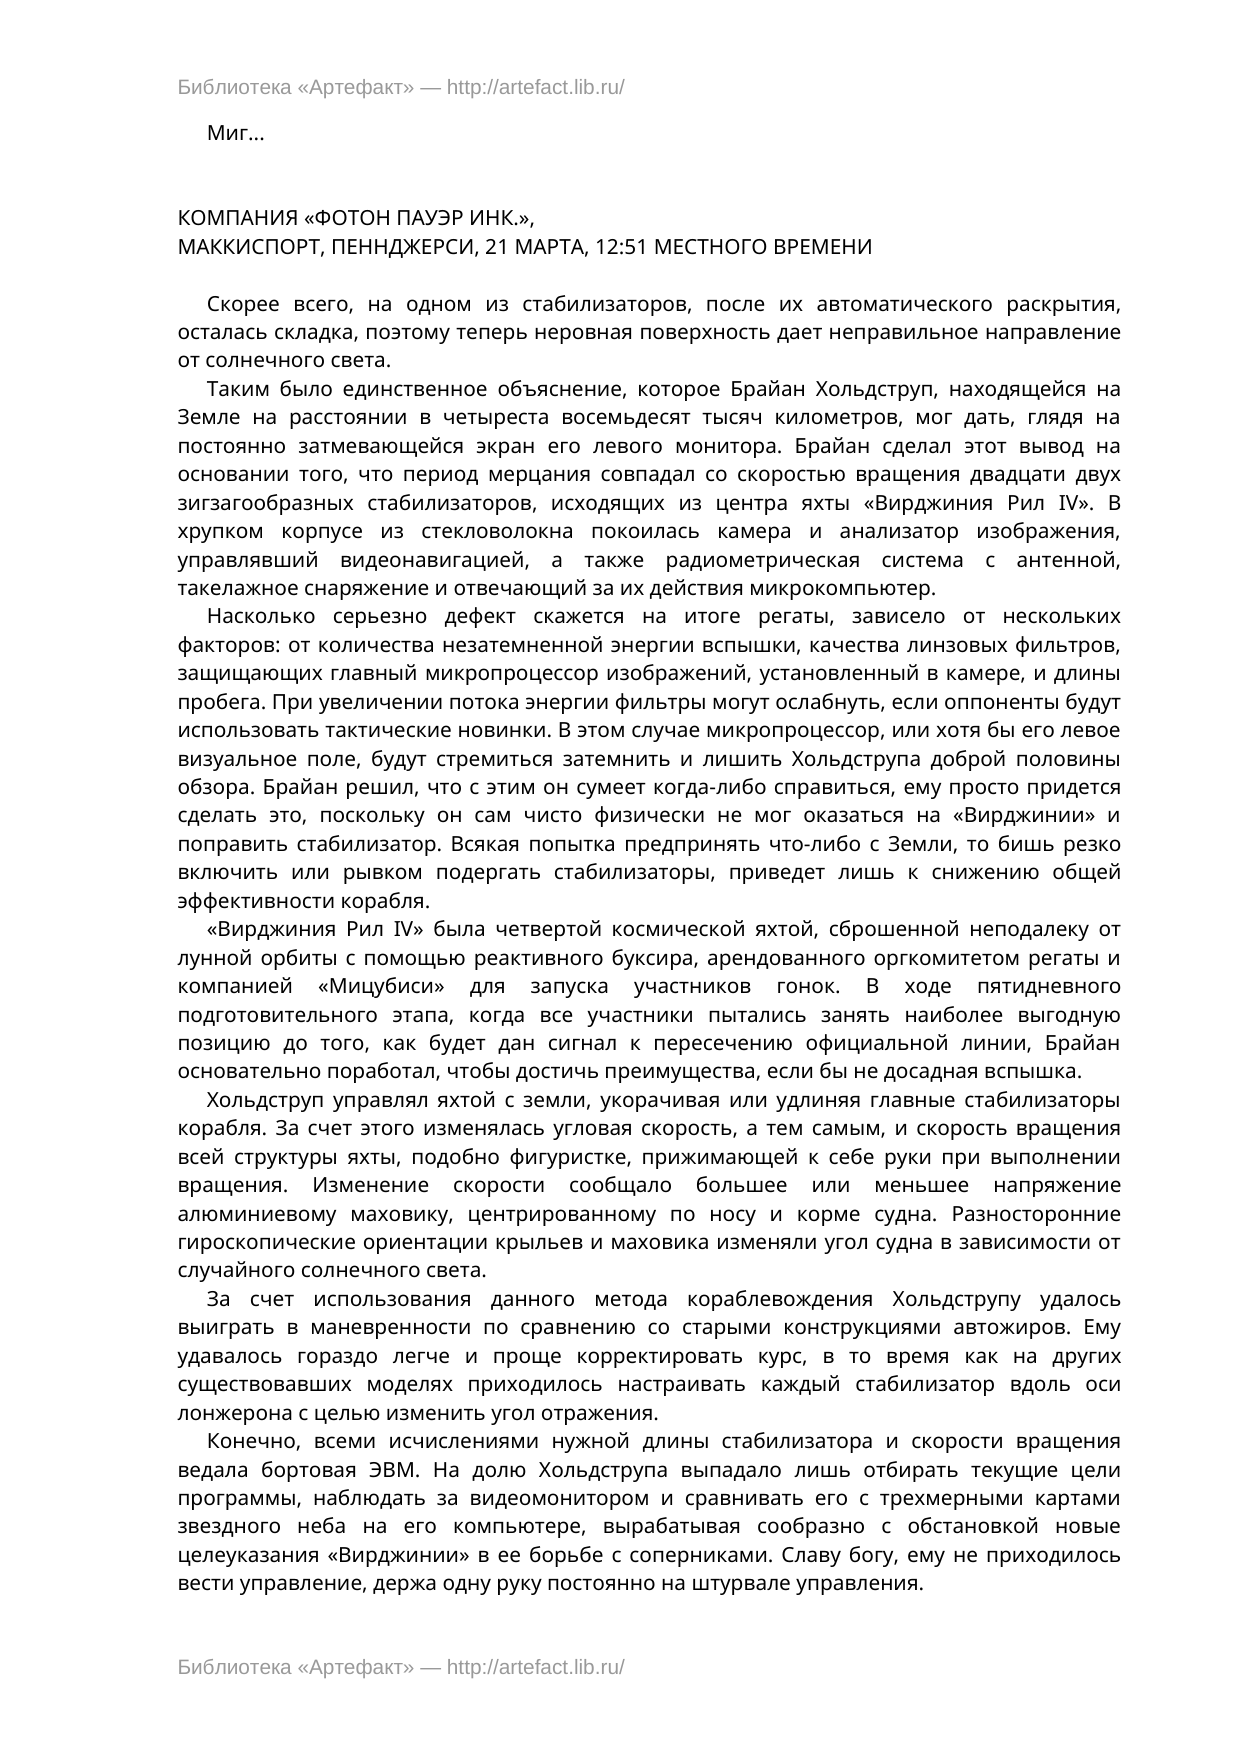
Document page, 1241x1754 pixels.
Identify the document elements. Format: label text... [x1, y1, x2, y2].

text За счет использования данного метода кораблевождения Хольдструпу удалось выиграть в маневренности по сравнению со старыми конструкциями автожиров. Ему удавалось гораздо легче и проще корректировать курс, в то время как на других существовавших моделях приходилось настраивать каждый стабилизатор вдоль оси лонжерона с целью изменить угол отражения. [177, 1284, 1122, 1426]
text МАККИСПОРТ, ПЕННДЖЕРСИ, 21 МАРТА, 12:51 МЕСТНОГО ВРЕМЕНИ [177, 232, 1122, 260]
text Насколько серьезно дефект скажется на итоге регаты, зависело от нескольких факторов: от количества незатемненной энергии вспышки, качества линзовых фильтров, защищающих главный микропроцессор изображений, установленный в камере, и длины пробега. При увеличении потока энергии фильтры могут ослабнуть, если оппоненты будут использовать тактические новинки. В этом случае микропроцессор, или хотя бы его левое визуальное поле, будут стремиться затемнить и лишить Хольдструпа доброй половины обзора. Брайан решил, что с этим он сумеет когда-либо справиться, ему просто придется сделать это, поскольку он сам чисто физически не мог оказаться на «Вирджинии» и поправить стабилизатор. Всякая попытка предпринять что-либо с Земли, то бишь резко включить или рывком подергать стабилизаторы, приведет лишь к снижению общей эффективности корабля. [177, 602, 1122, 914]
text Скорее всего, на одном из стабилизаторов, после их автоматического раскрытия, осталась складка, поэтому теперь неровная поверхность дает неправильное направление от солнечного света. [177, 289, 1122, 374]
text Таким было единственное объяснение, которое Брайан Хольдструп, находящейся на Земле на расстоянии в четыреста восемьдесят тысяч километров, мог дать, глядя на постоянно затмевающейся экран его левого монитора. Брайан сделал этот вывод на основании того, что период мерцания совпадал со скоростью вращения двадцати двух зигзагообразных стабилизаторов, исходящих из центра яхты «Вирджиния Рил IV». В хрупком корпусе из стекловолокна покоилась камера и анализатор изображения, управлявший видеонавигацией, а также радиометрическая система с антенной, такелажное снаряжение и отвечающий за их действия микрокомпьютер. [177, 374, 1122, 602]
text Хольдструп управлял яхтой с земли, укорачивая или удлиняя главные стабилизаторы корабля. За счет этого изменялась угловая скорость, а тем самым, и скорость вращения всей структуры яхты, подобно фигуристке, прижимающей к себе руки при выполнении вращения. Изменение скорости сообщало большее или меньшее напряжение алюминиевому маховику, центрированному по носу и корме судна. Разносторонние гироскопические ориентации крыльев и маховика изменяли угол судна в зависимости от случайного солнечного света. [177, 1085, 1122, 1284]
text Миг... [177, 118, 1122, 147]
text Конечно, всеми исчислениями нужной длины стабилизатора и скорости вращения ведала бортовая ЭВМ. На долю Хольдструпа выпадало лишь отбирать текущие цели программы, наблюдать за видеомонитором и сравнивать его с трехмерными картами звездного неба на его компьютере, вырабатывая сообразно с обстановкой новые целеуказания «Вирджинии» в ее борьбе с соперниками. Славу богу, ему не приходилось вести управление, держа одну руку постоянно на штурвале управления. [177, 1426, 1122, 1597]
text «Вирджиния Рил IV» была четвертой космической яхтой, сброшенной неподалеку от лунной орбиты с помощью реактивного буксира, арендованного оргкомитетом регаты и компанией «Мицубиси» для запуска участников гонок. В ходе пятидневного подготовительного этапа, когда все участники пытались занять наиболее выгодную позицию до того, как будет дан сигнал к пересечению официальной линии, Брайан основательно поработал, чтобы достичь преимущества, если бы не досадная вспышка. [177, 914, 1122, 1085]
text КОМПАНИЯ «ФОТОН ПАУЭР ИНК.», [177, 203, 1122, 232]
